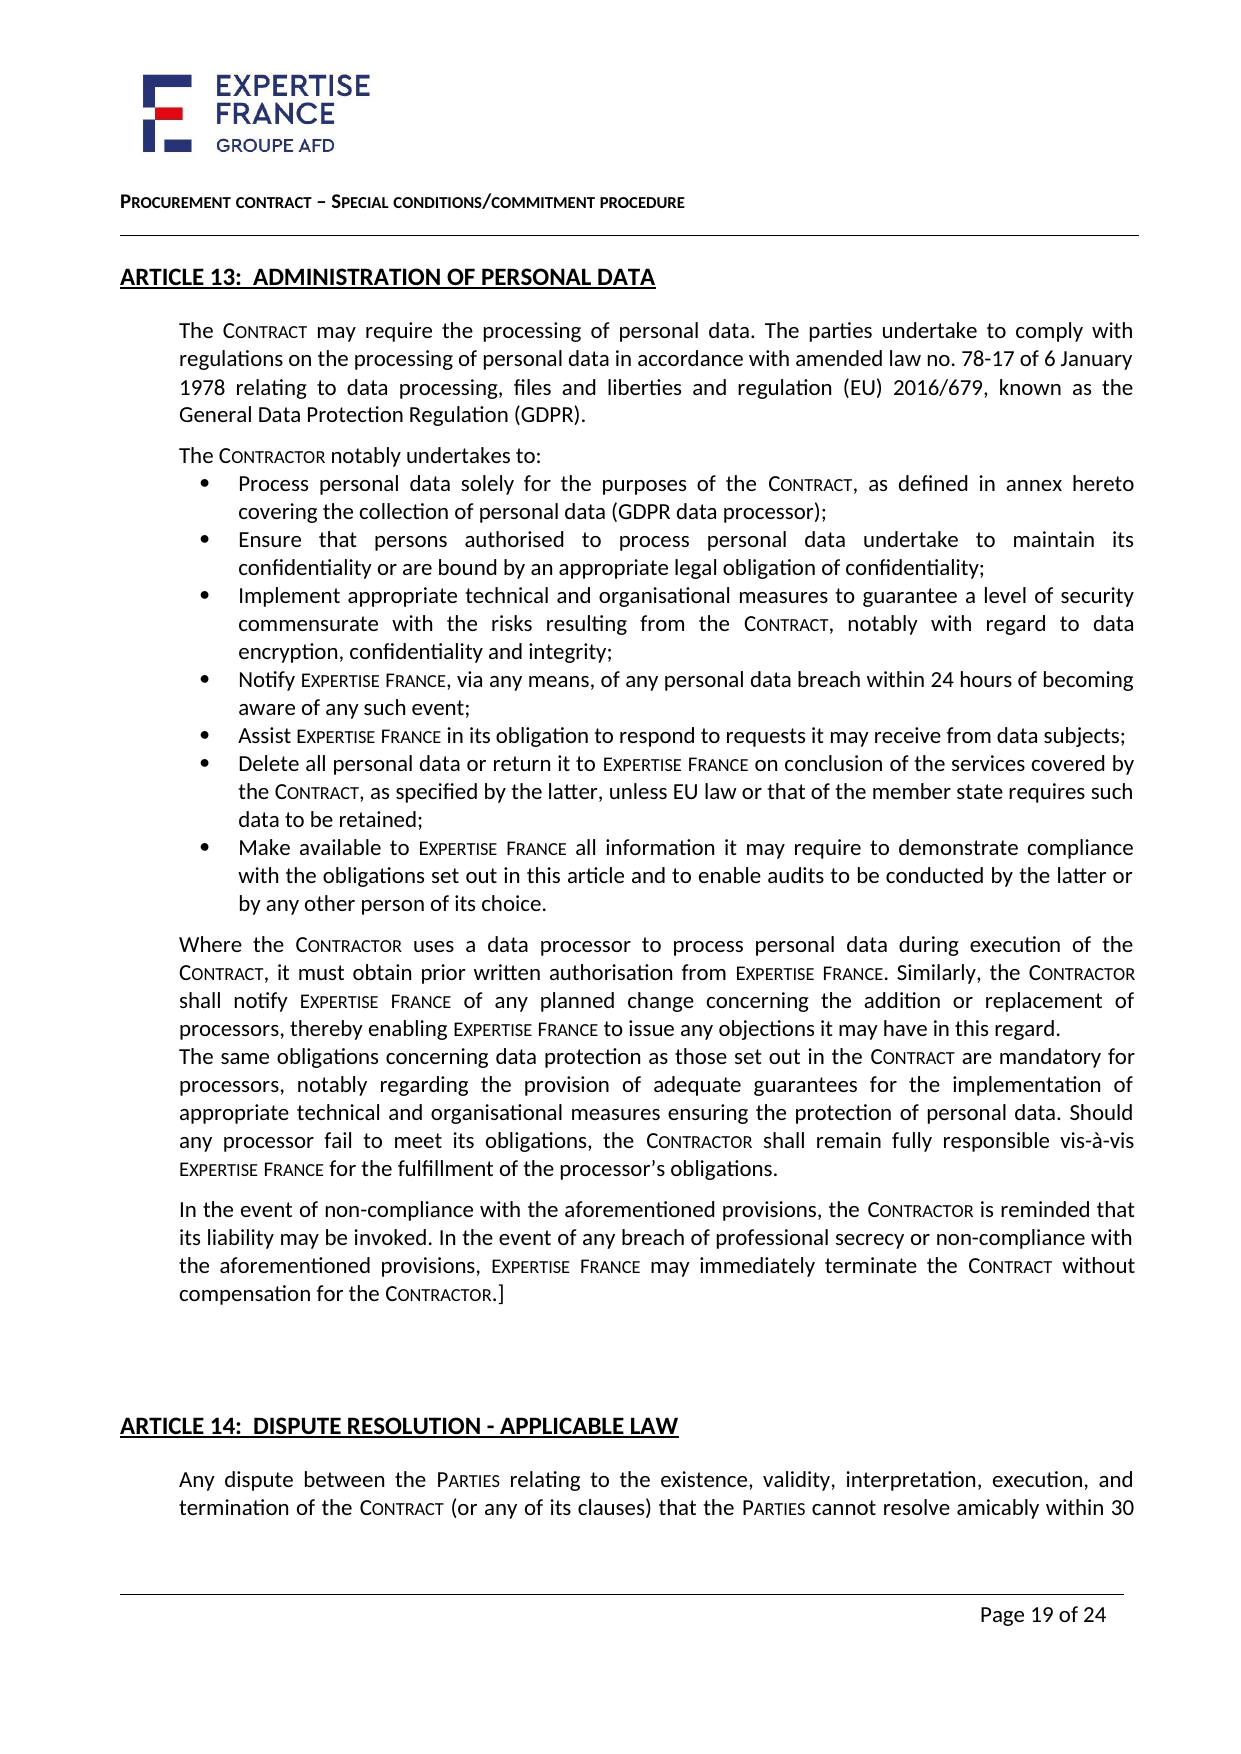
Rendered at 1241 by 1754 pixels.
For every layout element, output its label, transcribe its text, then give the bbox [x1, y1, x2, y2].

list Ensure that persons authorised to process personal data undertake to maintain its confidentiality or are bound by an appropriate legal obligation of confidentiality; [201, 525, 1135, 581]
list Dispute resolution - applicable law [120, 1410, 1135, 1440]
list Notify Expertise France, via any means, of any personal data breach within 24 hours of becoming aware of any such event; [201, 665, 1135, 721]
list Make available to Expertise France all information it may require to demonstrate compliance with the obligations set out in this article and to enable audits to be conducted by the latter or by any other person of its choice. [201, 833, 1135, 917]
text In the event of non-compliance with the aforementioned provisions, the Contractor is reminded that its liability may be invoked. In the event of any breach of professional secrecy or non-compliance with the aforementioned provisions, Expertise France may immediately terminate the Contract without compensation for the Contractor.] [179, 1195, 1135, 1307]
text The Contractor notably undertakes to: [179, 441, 1135, 469]
text Where the Contractor uses a data processor to process personal data during execution of the Contract, it must obtain prior written authorisation from Expertise France. Similarly, the Contractor shall notify Expertise France of any planned change concerning the addition or replacement of processors, thereby enabling Expertise France to issue any objections it may have in this regard. [179, 930, 1135, 1042]
list The same obligations concerning data protection as those set out in the Contract are mandatory for processors, notably regarding the provision of adequate guarantees for the implementation of appropriate technical and organisational measures ensuring the protection of personal data. Should any processor fail to meet its obligations, the Contractor shall remain fully responsible vis-à-vis Expertise France for the fulfillment of the processor’s obligations. [179, 1042, 1135, 1182]
list Assist Expertise France in its obligation to respond to requests it may receive from data subjects; [201, 721, 1135, 749]
picture [120, 41, 397, 183]
list Process personal data solely for the purposes of the Contract, as defined in annex hereto covering the collection of personal data (GDPR data processor); [201, 469, 1135, 525]
list Implement appropriate technical and organisational measures to guarantee a level of security commensurate with the risks resulting from the Contract, notably with regard to data encryption, confidentiality and integrity; [201, 581, 1135, 665]
list Delete all personal data or return it to Expertise France on conclusion of the services covered by the Contract, as specified by the latter, unless EU law or that of the member state requires such data to be retained; [201, 749, 1135, 833]
list Administration of personal data [120, 261, 1135, 292]
text The Contract may require the processing of personal data. The parties undertake to comply with regulations on the processing of personal data in accordance with amended law no. 78-17 of 6 January 1978 relating to data processing, files and liberties and regulation (EU) 2016/679, known as the General Data Protection Regulation (GDPR). [179, 317, 1135, 429]
